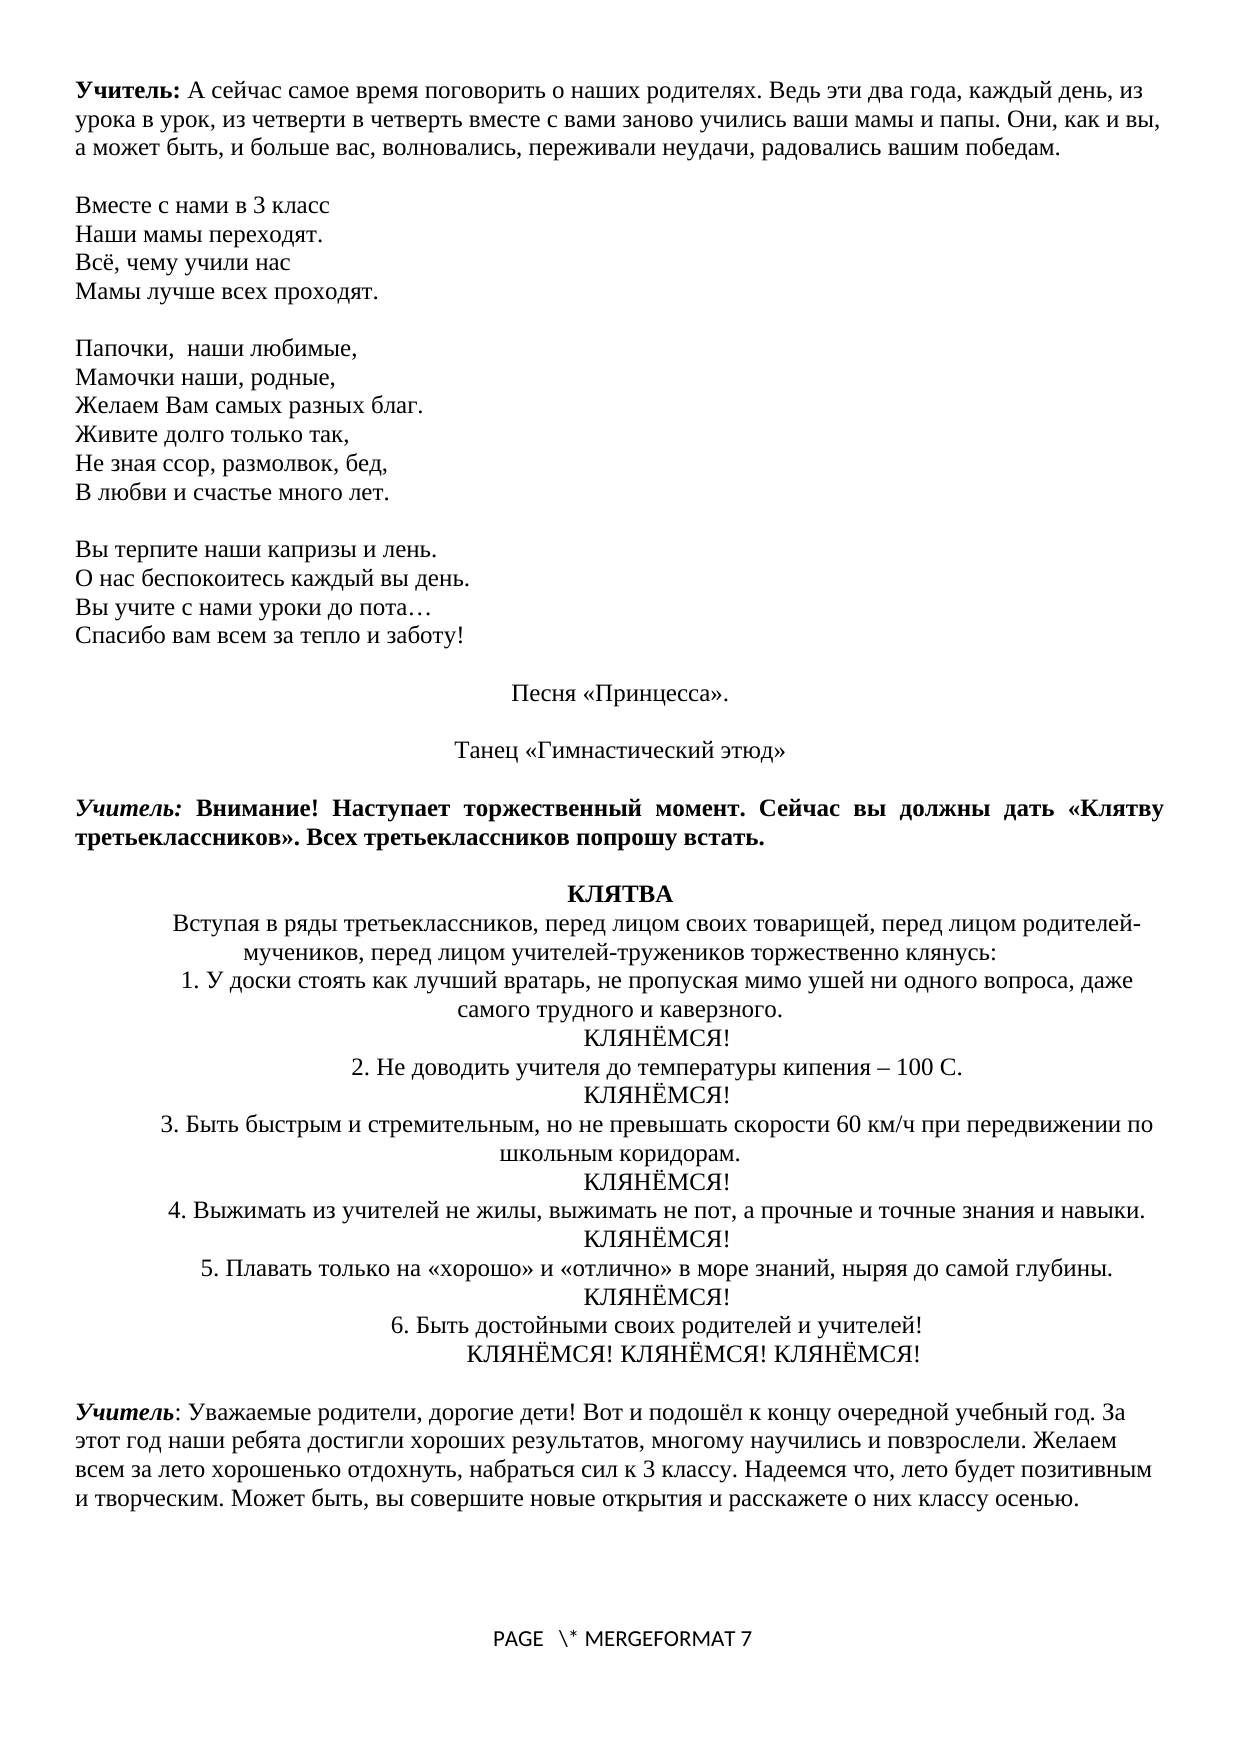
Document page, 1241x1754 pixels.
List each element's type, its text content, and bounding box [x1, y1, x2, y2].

text Учитель: Уважаемые родители, дорогие дети! Вот и подошёл к концу очередной учебный год. За этот год наши ребята достигли хороших результатов, многому научились и повзрослели. Желаем всем за лето хорошенько отдохнуть, набраться сил к 3 классу. Надеемся что, лето будет позитивным и творческим. Может быть, вы совершите новые открытия и расскажете о них классу осенью. [75, 1397, 1165, 1512]
text Вы учите с нами уроки до пота… [75, 592, 1165, 621]
text КЛЯНЁМСЯ! [75, 1224, 1165, 1253]
text Вы терпите наши капризы и лень. [75, 534, 1165, 563]
text 5. Плавать только на «хорошо» и «отлично» в море знаний, ныряя до самой глубины. [75, 1253, 1165, 1282]
text Вместе с нами в 3 класс [75, 190, 1165, 219]
text Вступая в ряды третьеклассников, перед лицом своих товарищей, перед лицом родителей-мучеников, перед лицом учителей-тружеников торжественно клянусь: [75, 908, 1165, 966]
text Учитель: А сейчас самое время поговорить о наших родителях. Ведь эти два года, каждый день, из урока в урок, из четверти в четверть вместе с вами заново учились ваши мамы и папы. Они, как и вы, а может быть, и больше вас, волновались, переживали неудачи, радовались вашим победам. [75, 75, 1165, 161]
text Спасибо вам всем за тепло и заботу! [75, 621, 1165, 649]
text Мамочки наши, родные, [75, 362, 1165, 391]
text 1. У доски стоять как лучший вратарь, не пропуская мимо ушей ни одного вопроса, даже самого трудного и каверзного. [75, 966, 1165, 1023]
text КЛЯТВА [75, 879, 1165, 908]
text Не зная ссор, размолвок, бед, [75, 448, 1165, 477]
text Желаем Вам самых разных благ. [75, 391, 1165, 419]
text Живите долго только так, [75, 419, 1165, 448]
text 2. Не доводить учителя до температуры кипения – 100 С. [75, 1052, 1165, 1081]
text В любви и счастье много лет. [75, 477, 1165, 506]
text Танец «Гимнастический этюд» [75, 736, 1165, 764]
text КЛЯНЁМСЯ! [75, 1282, 1165, 1311]
text Наши мамы переходят. [75, 219, 1165, 247]
text 3. Быть быстрым и стремительным, но не превышать скорости 60 км/ч при передвижении по школьным коридорам. [75, 1109, 1165, 1167]
text 6. Быть достойными своих родителей и учителей! [75, 1311, 1165, 1339]
text Мамы лучше всех проходят. [75, 276, 1165, 305]
text КЛЯНЁМСЯ! КЛЯНЁМСЯ! КЛЯНЁМСЯ! [75, 1339, 1165, 1368]
text Папочки, наши любимые, [75, 333, 1165, 362]
text КЛЯНЁМСЯ! [75, 1023, 1165, 1052]
text Учитель: Внимание! Наступает торжественный момент. Сейчас вы должны дать «Клятву третьеклассников». Всех третьеклассников попрошу встать. [75, 793, 1165, 851]
text Песня «Принцесса». [75, 678, 1165, 707]
text Всё, чему учили нас [75, 247, 1165, 276]
text КЛЯНЁМСЯ! [75, 1167, 1165, 1196]
text КЛЯНЁМСЯ! [75, 1081, 1165, 1109]
text О нас беспокоитесь каждый вы день. [75, 563, 1165, 592]
text 4. Выжимать из учителей не жилы, выжимать не пот, а прочные и точные знания и навыки. [75, 1196, 1165, 1224]
